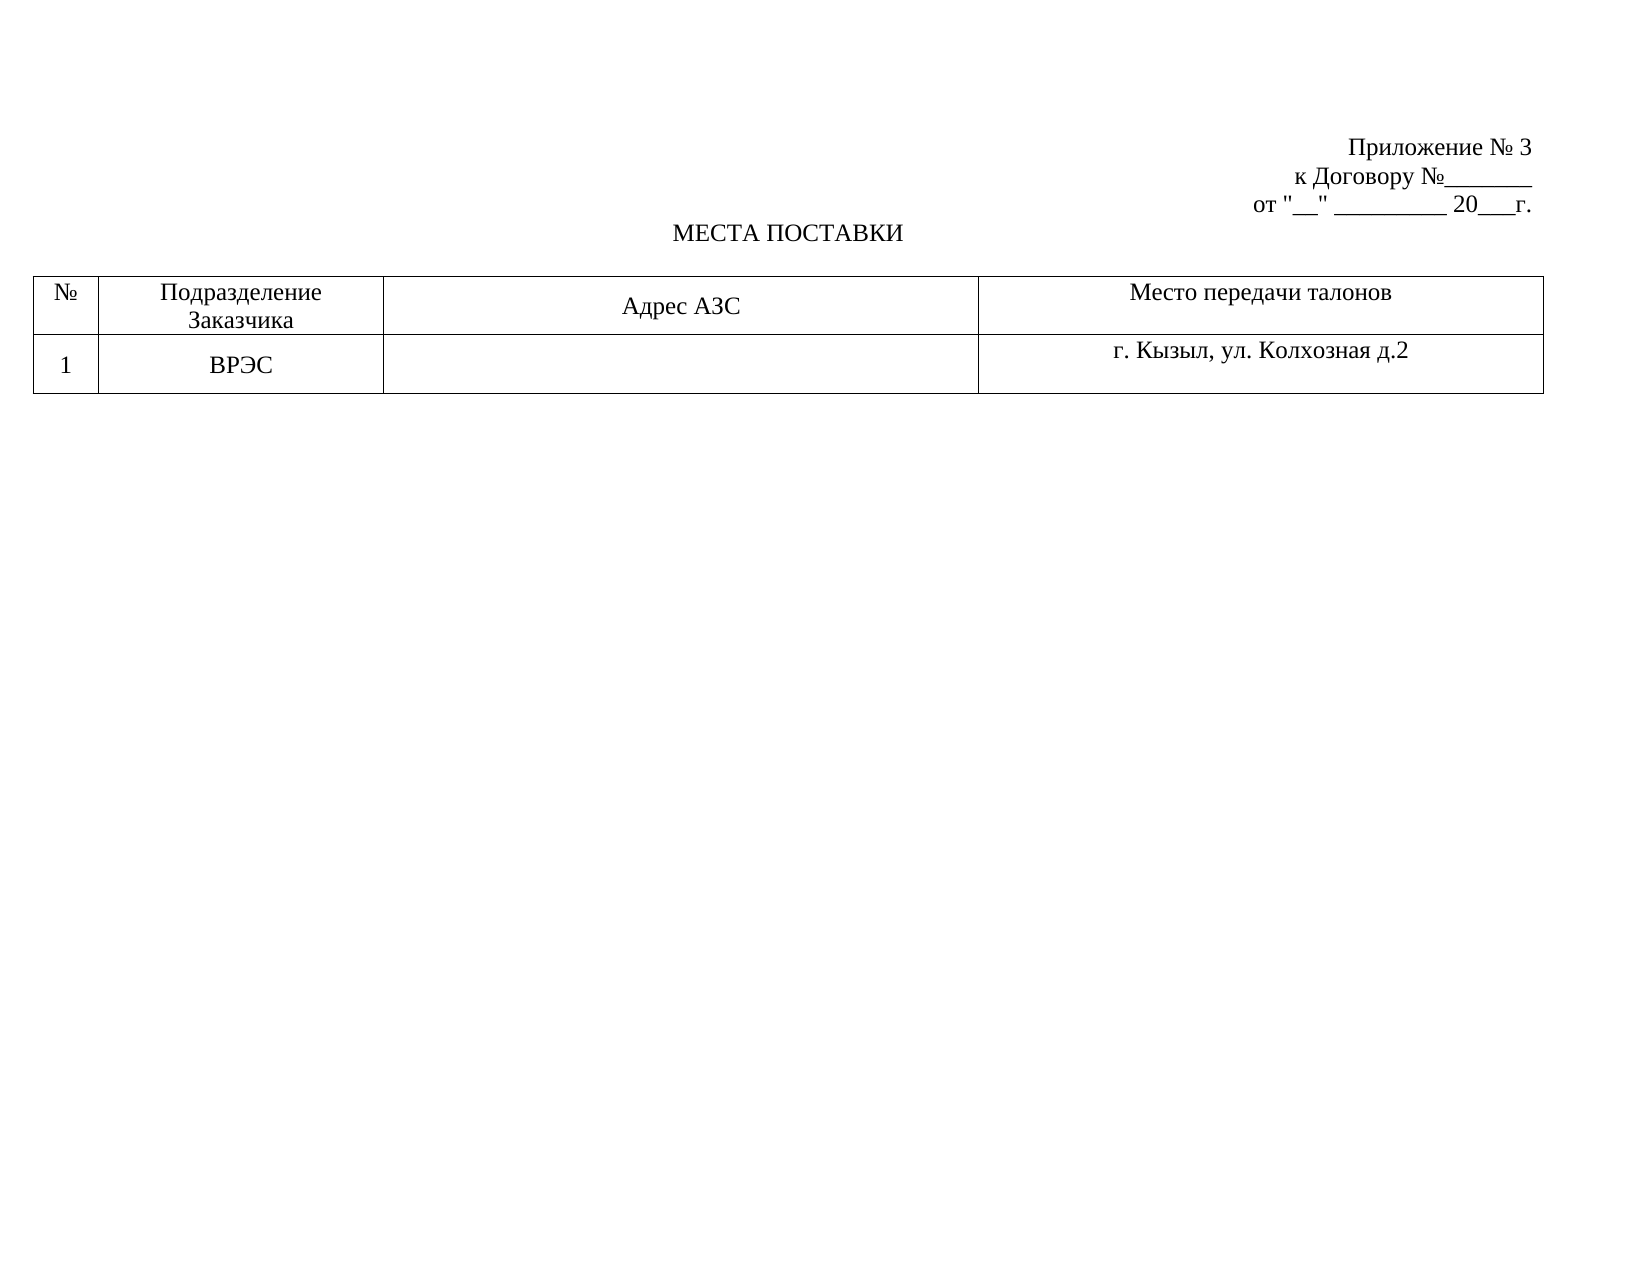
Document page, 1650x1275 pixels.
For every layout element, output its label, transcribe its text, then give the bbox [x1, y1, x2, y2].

table_header Адрес АЗС [384, 277, 978, 334]
table_cell [384, 335, 978, 393]
text от "__" _________ 20___г. [1226, 189, 1532, 218]
text к Договору №_______ [1226, 161, 1532, 189]
table_header Место передачи талонов [979, 277, 1543, 334]
text МЕСТА ПОСТАВКИ [44, 218, 1532, 247]
table_cell г. Кызыл, ул. Колхозная д.2 [979, 335, 1543, 393]
text Приложение № 3 [1226, 132, 1532, 161]
table_cell ВРЭС [99, 335, 383, 393]
table_cell 1 [34, 335, 98, 393]
table_header Подразделение Заказчика [99, 277, 383, 334]
table_header № [34, 277, 98, 334]
